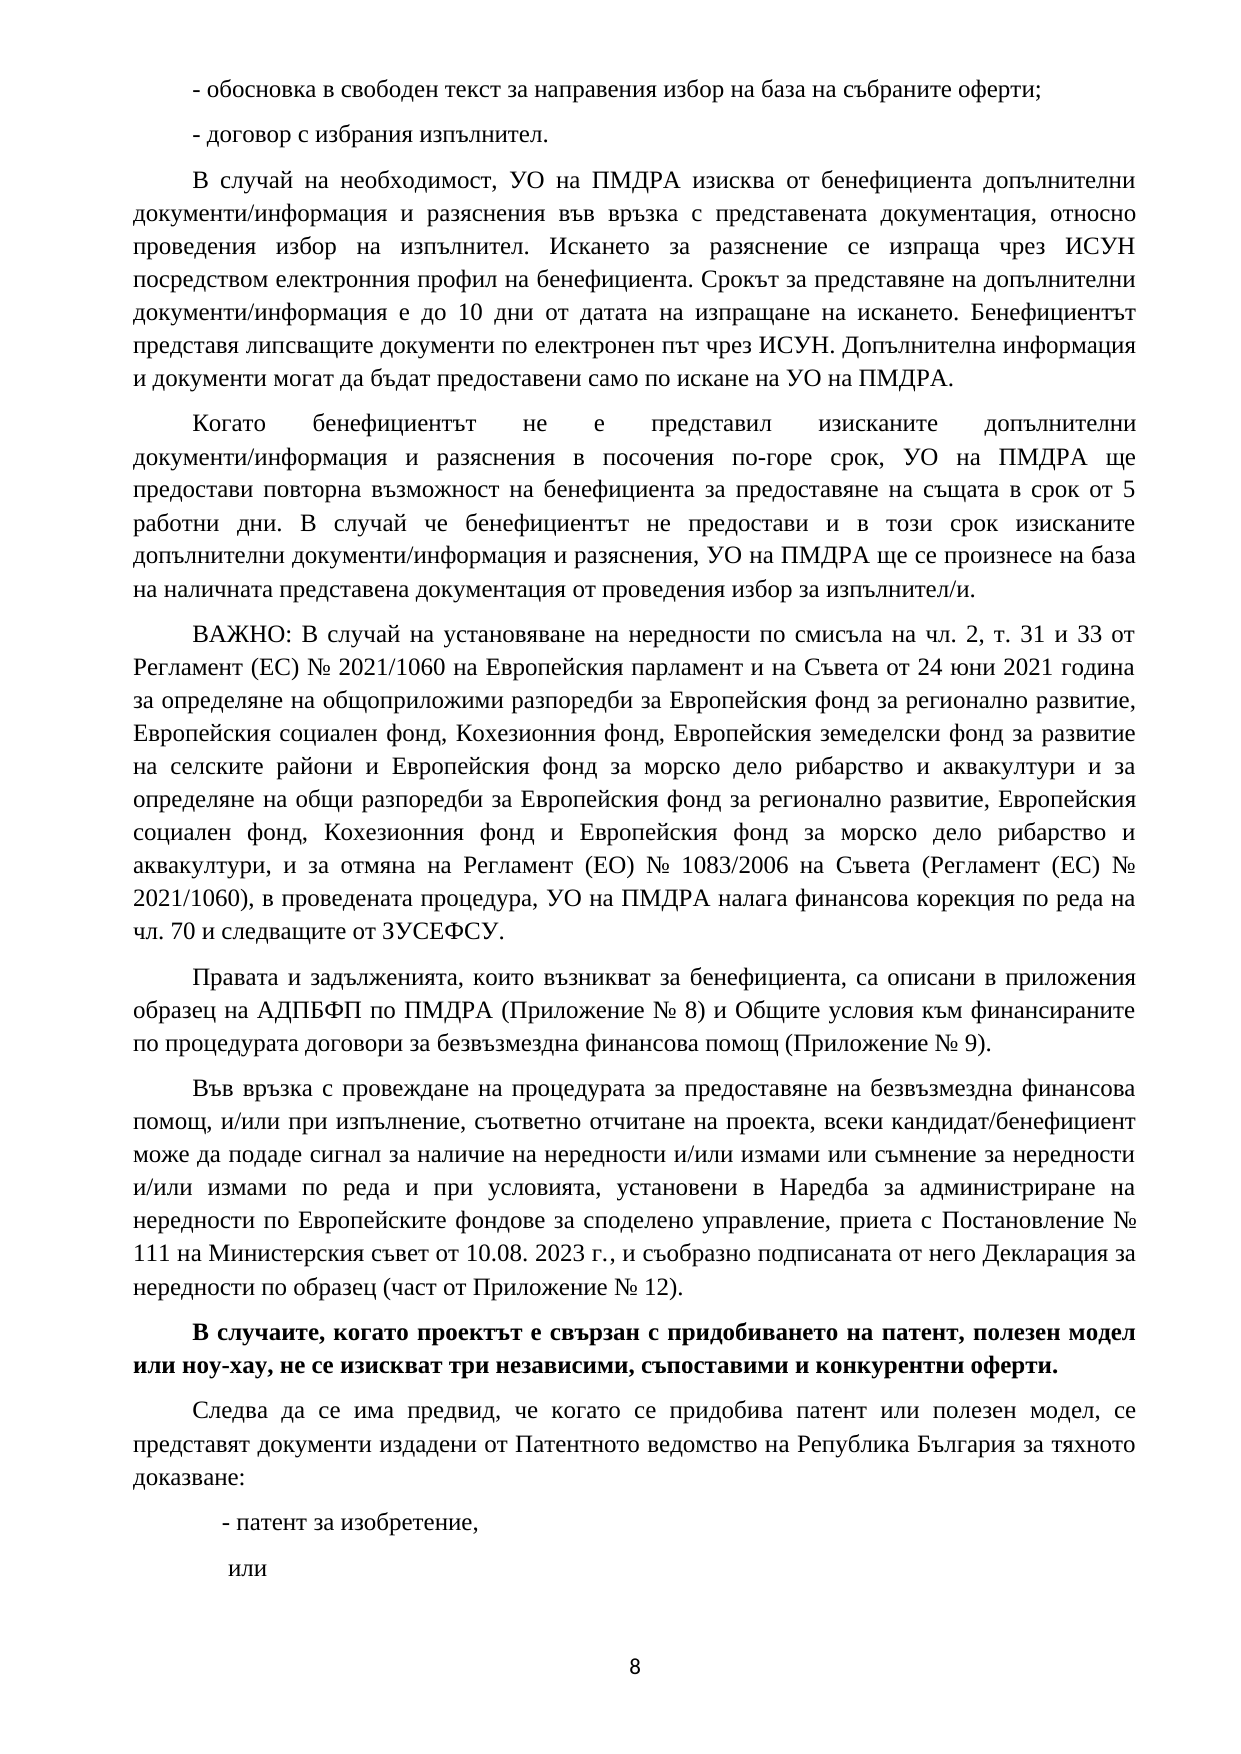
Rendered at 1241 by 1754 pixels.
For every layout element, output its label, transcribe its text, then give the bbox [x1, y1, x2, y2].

text - договор с избрания изпълнител. [133, 119, 1137, 148]
text или [133, 1553, 1137, 1581]
text - патент за изобретение, [133, 1507, 1137, 1536]
text Когато бенефициентът не е представил изисканите допълнителни документи/информация и разяснения в посочения по-горе срок, УО на ПМДРА ще предостави повторна възможност на бенефициента за предоставяне на същата в срок от 5 работни дни. В случай че бенефициентът не предостави и в този срок изисканите допълнителни документи/информация и разяснения, УО на ПМДРА ще се произнесе на база на наличната представена документация от проведения избор за изпълнител/и. [133, 408, 1137, 602]
text ВАЖНО: В случай на установяване на нередности по смисъла на чл. 2, т. 31 и 33 от Регламент (ЕС) № 2021/1060 на Европейския парламент и на Съвета от 24 юни 2021 година за определяне на общоприложими разпоредби за Европейския фонд за регионално развитие, Европейския социален фонд, Кохезионния фонд, Европейския земеделски фонд за развитие на селските райони и Европейския фонд за морско дело рибарство и аквакултури и за определяне на общи разпоредби за Европейския фонд за регионално развитие, Европейския социален фонд, Кохезионния фонд и Европейския фонд за морско дело рибарство и аквакултури, и за отмяна на Регламент (ЕО) № 1083/2006 на Съвета (Регламент (ЕС) № 2021/1060), в проведената процедура, УО на ПМДРА налага финансова корекция по реда на чл. 70 и следващите от ЗУСЕФСУ. [133, 619, 1137, 945]
text В случаите, когато проектът е свързан с придобиването на патент, полезен модел или ноу-хау, не се изискват три независими, съпоставими и конкурентни оферти. [133, 1317, 1137, 1379]
text Правата и задълженията, които възникват за бенефициента, са описани в приложения образец на АДПБФП по ПМДРА (Приложение № 8) и Общите условия към финансираните по процедурата договори за безвъзмездна финансова помощ (Приложение № 9). [133, 962, 1137, 1057]
text В случай на необходимост, УО на ПМДРА изисква от бенефициента допълнителни документи/информация и разяснения във връзка с представената документация, относно проведения избор на изпълнител. Искането за разяснение се изпраща чрез ИСУН посредством електронния профил на бенефициента. Срокът за представяне на допълнителни документи/информация е до 10 дни от датата на изпращане на искането. Бенефициентът представя липсващите документи по електронен път чрез ИСУН. Допълнителна информация и документи могат да бъдат предоставени само по искане на УО на ПМДРА. [133, 165, 1137, 392]
text Във връзка с провеждане на процедурата за предоставяне на безвъзмездна финансова помощ, и/или при изпълнение, съответно отчитане на проекта, всеки кандидат/бенефициент може да подаде сигнал за наличие на нередности и/или измами или съмнение за нередности и/или измами по реда и при условията, установени в Наредба за администриране на нередности по Европейските фондове за споделено управление, приета с Постановление № 111 на Министерския съвет от 10.08. 2023 г., и съобразно подписаната от него Декларация за нередности по образец (част от Приложение № 12). [133, 1073, 1137, 1300]
text Следва да се има предвид, че когато се придобива патент или полезен модел, се представят документи издадени от Патентното ведомство на Република България за тяхното доказване: [133, 1396, 1137, 1490]
text - обосновка в свободен текст за направения избор на база на събраните оферти; [133, 74, 1137, 103]
